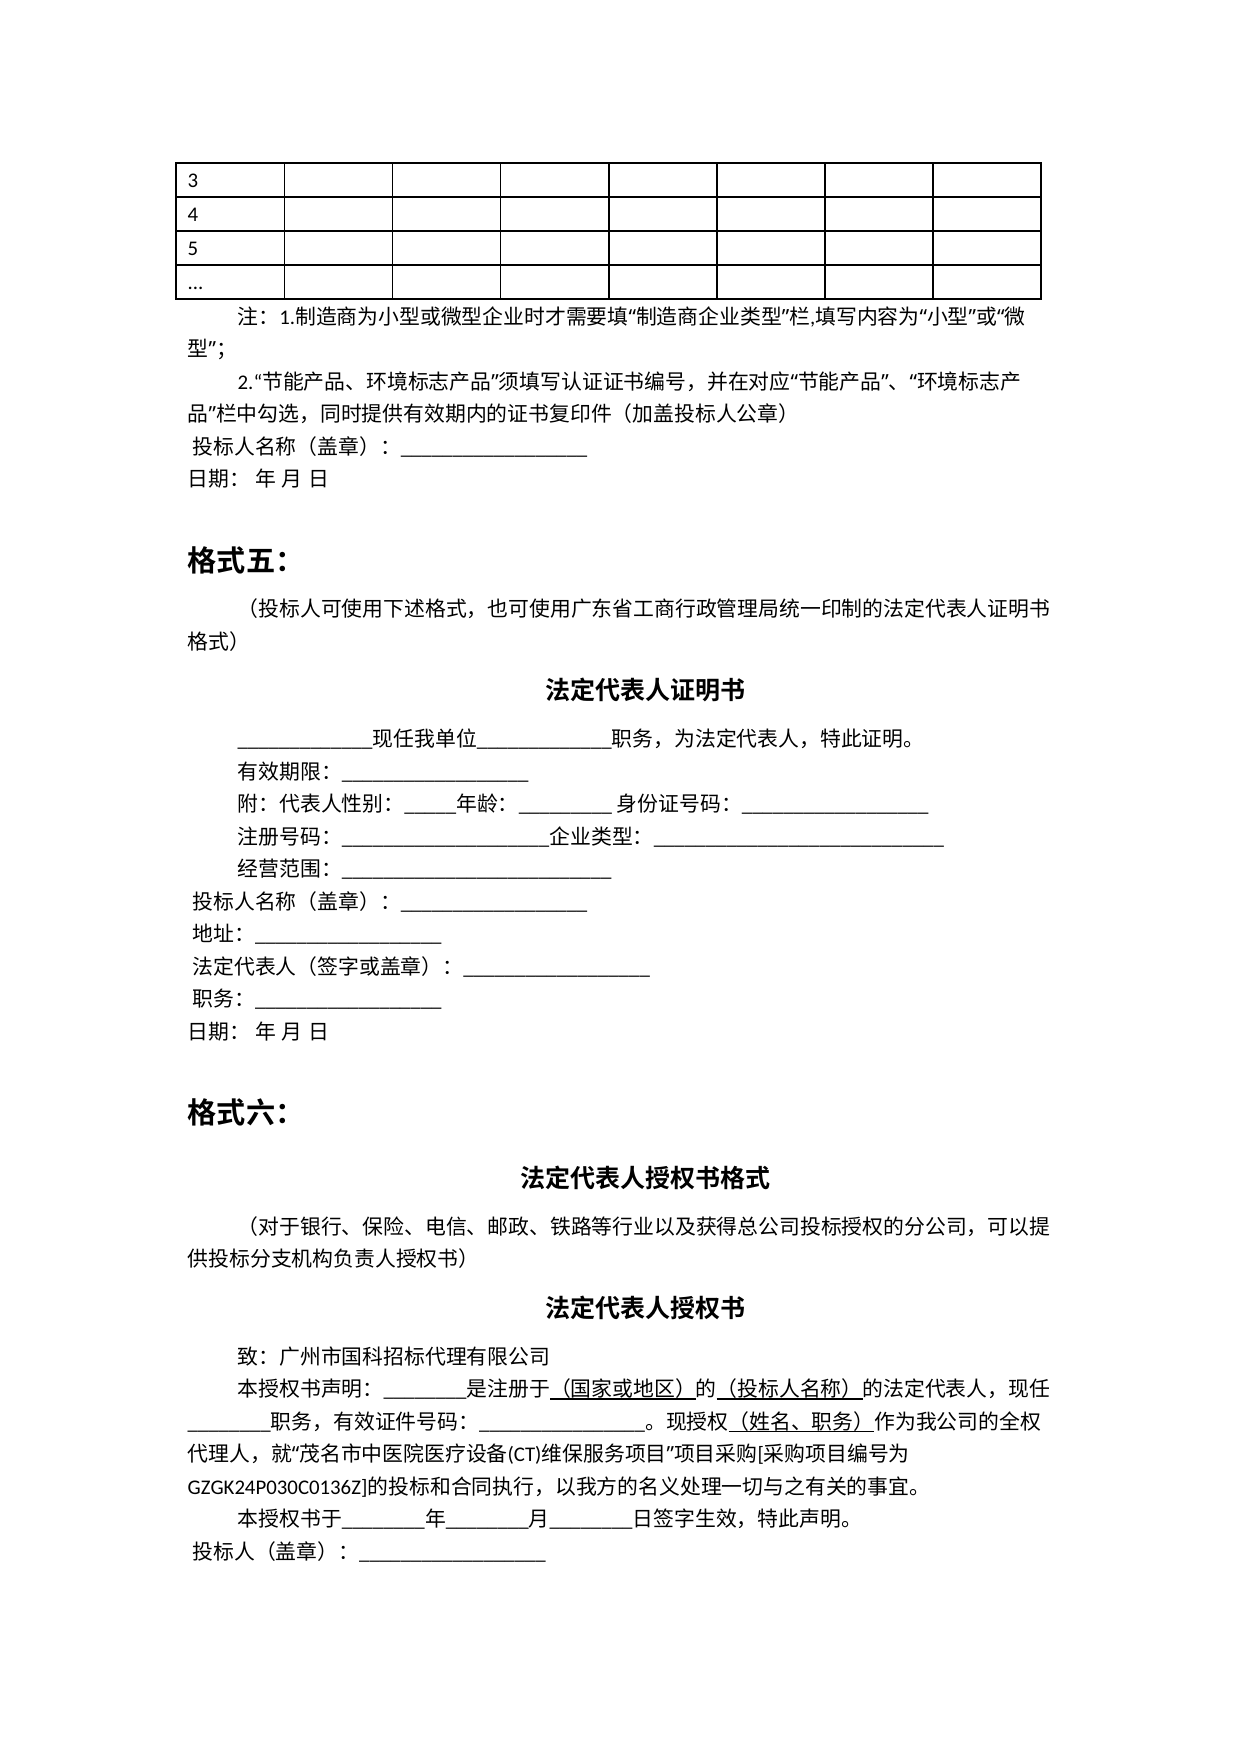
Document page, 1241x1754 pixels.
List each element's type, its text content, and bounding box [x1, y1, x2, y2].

text 致：广州市国科招标代理有限公司 [187, 1340, 1053, 1372]
table_cell [718, 232, 824, 264]
text 注册号码：____________________企业类型：____________________________ [187, 820, 1053, 852]
table_cell 5 [177, 232, 284, 264]
text （对于银行、保险、电信、邮政、铁路等行业以及获得总公司投标授权的分公司，可以提供投标分支机构负责人授权书） [187, 1210, 1053, 1275]
text 职务：__________________ [187, 982, 1053, 1015]
text _____________现任我单位_____________职务，为法定代表人，特此证明。 [187, 722, 1053, 755]
table_cell [826, 266, 932, 298]
table_cell [285, 266, 392, 298]
table_cell [285, 198, 392, 230]
text 法定代表人证明书 [187, 657, 1053, 722]
table_cell [610, 266, 716, 298]
table_cell [285, 232, 392, 264]
table_cell [718, 198, 824, 230]
table_cell [826, 198, 932, 230]
text （投标人可使用下述格式，也可使用广东省工商行政管理局统一印制的法定代表人证明书格式） [187, 592, 1053, 657]
text 日期： 年 月 日 [187, 1015, 1053, 1047]
text 附：代表人性别：_____年龄：_________ 身份证号码：__________________ [187, 787, 1053, 820]
text 本授权书声明：________是注册于（国家或地区）的（投标人名称）的法定代表人，现任________职务，有效证件号码：________________。现授权（姓名、职务）作为我公司的全权代理人，就“茂名市中医院医疗设备(CT)维保服务项目”项目采购[采购项目编号为GZGK24P030C0136Z]的投标和合同执行，以我方的名义处理一切与之有关的事宜。 [187, 1372, 1053, 1502]
table_cell [393, 266, 500, 298]
table_cell [718, 266, 824, 298]
table_cell [393, 232, 500, 264]
table_cell [501, 164, 608, 196]
text 日期： 年 月 日 [187, 462, 1053, 495]
table_cell 3 [177, 164, 284, 196]
text 格式五： [187, 527, 1053, 592]
text 格式六： [187, 1080, 1053, 1145]
text 有效期限：__________________ [187, 755, 1053, 787]
table_cell [610, 232, 716, 264]
table_cell [501, 266, 608, 298]
table_cell [285, 164, 392, 196]
text 注：1.制造商为小型或微型企业时才需要填“制造商企业类型”栏,填写内容为“小型”或“微型”； [187, 300, 1053, 365]
table_cell [826, 232, 932, 264]
text 本授权书于________年________月________日签字生效，特此声明。 [187, 1502, 1053, 1535]
text 地址：__________________ [187, 917, 1053, 950]
table_cell [501, 198, 608, 230]
table_cell [934, 164, 1040, 196]
table_cell [610, 198, 716, 230]
table_cell ... [177, 266, 284, 298]
text 2.“节能产品、环境标志产品”须填写认证证书编号，并在对应“节能产品”、“环境标志产品”栏中勾选，同时提供有效期内的证书复印件（加盖投标人公章） [187, 365, 1053, 430]
table_cell [934, 266, 1040, 298]
table_cell [826, 164, 932, 196]
table_cell [393, 164, 500, 196]
text 经营范围：__________________________ [187, 852, 1053, 885]
table_cell [610, 164, 716, 196]
table_cell [501, 232, 608, 264]
table_cell [934, 198, 1040, 230]
text 投标人名称（盖章）：__________________ [187, 885, 1053, 917]
table_cell 4 [177, 198, 284, 230]
text 法定代表人授权书 [187, 1275, 1053, 1340]
table_cell [393, 198, 500, 230]
text 投标人（盖章）：__________________ [187, 1535, 1053, 1567]
text 法定代表人授权书格式 [187, 1145, 1053, 1210]
table_cell [718, 164, 824, 196]
table_cell [934, 232, 1040, 264]
text 法定代表人（签字或盖章）：__________________ [187, 950, 1053, 982]
text 投标人名称（盖章）：__________________ [187, 430, 1053, 462]
